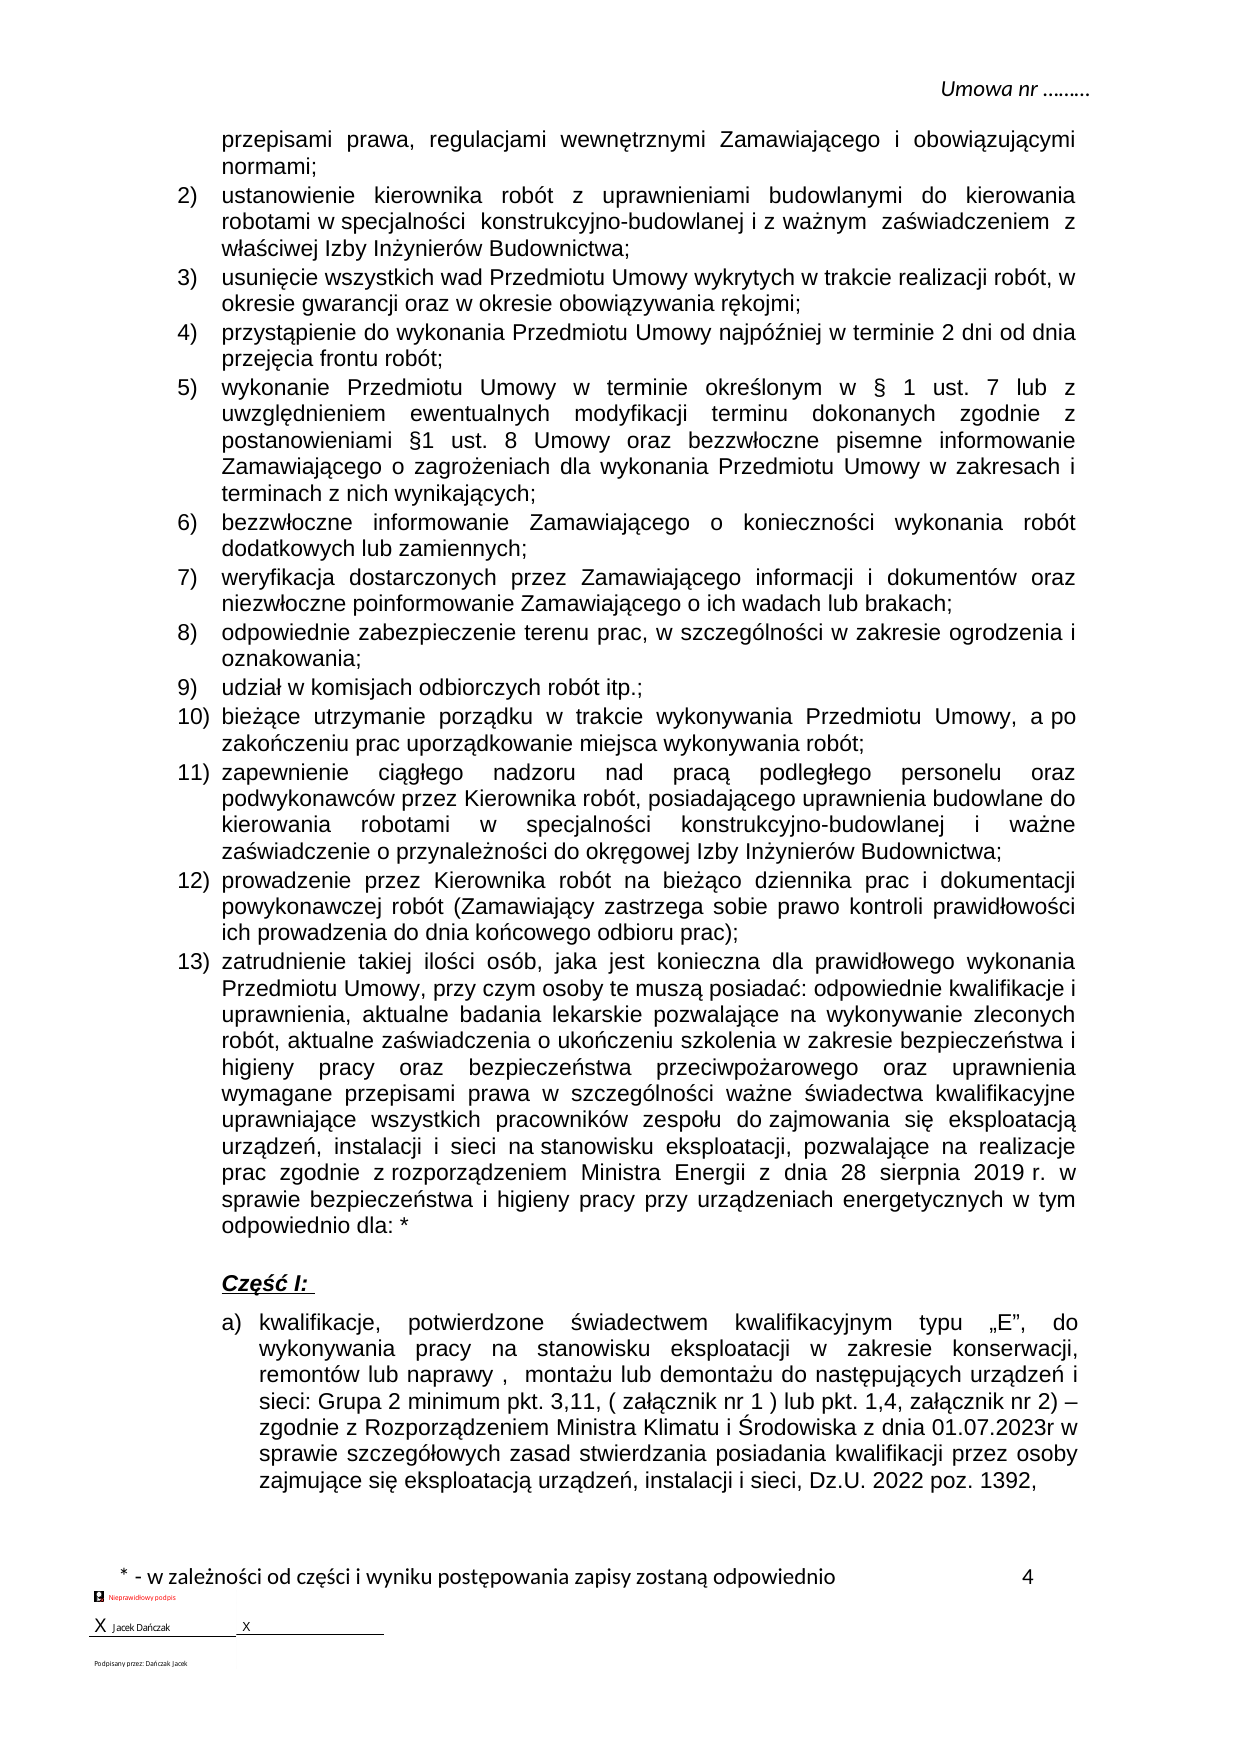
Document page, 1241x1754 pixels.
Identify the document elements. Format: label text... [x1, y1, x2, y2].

list przystąpienie do wykonania Przedmiotu Umowy najpóźniej w terminie 2 dni od dnia przejęcia frontu robót; [177, 319, 1076, 371]
list ustanowienie kierownika robót z uprawnieniami budowlanymi do kierowania robotami w specjalności konstrukcyjno-budowlanej i z ważnym zaświadczeniem z właściwej Izby Inżynierów Budownictwa; [177, 182, 1076, 261]
list zatrudnienie takiej ilości osób, jaka jest konieczna dla prawidłowego wykonania Przedmiotu Umowy, przy czym osoby te muszą posiadać: odpowiednie kwalifikacje i uprawnienia, aktualne badania lekarskie pozwalające na wykonywanie zleconych robót, aktualne zaświadczenia o ukończeniu szkolenia w zakresie bezpieczeństwa i higieny pracy oraz bezpieczeństwa przeciwpożarowego oraz uprawnienia wymagane przepisami prawa w szczególności ważne świadectwa kwalifikacyjne uprawniające wszystkich pracowników zespołu do zajmowania się eksploatacją urządzeń, instalacji i sieci na stanowisku eksploatacji, pozwalające na realizacje prac zgodnie z rozporządzeniem Ministra Energii z dnia 28 sierpnia 2019 r. w sprawie bezpieczeństwa i higieny pracy przy urządzeniach energetycznych w tym odpowiednio dla: * [177, 948, 1076, 1238]
list zapewnienie ciągłego nadzoru nad pracą podległego personelu oraz podwykonawców przez Kierownika robót, posiadającego uprawnienia budowlane do kierowania robotami w specjalności konstrukcyjno-budowlanej i ważne zaświadczenie o przynależności do okręgowej Izby Inżynierów Budownictwa; [177, 759, 1076, 864]
list bieżące utrzymanie porządku w trakcie wykonywania Przedmiotu Umowy, a po zakończeniu prac uporządkowanie miejsca wykonywania robót; [177, 703, 1076, 756]
list udział w komisjach odbiorczych robót itp.; [177, 674, 1076, 701]
list odpowiednie zabezpieczenie terenu prac, w szczególności w zakresie ogrodzenia i oznakowania; [177, 619, 1076, 672]
list bezzwłoczne informowanie Zamawiającego o konieczności wykonania robót dodatkowych lub zamiennych; [177, 508, 1076, 561]
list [177, 126, 1076, 179]
list usunięcie wszystkich wad Przedmiotu Umowy wykrytych w trakcie realizacji robót, w okresie gwarancji oraz w okresie obowiązywania rękojmi; [177, 263, 1076, 316]
list weryfikacja dostarczonych przez Zamawiającego informacji i dokumentów oraz niezwłoczne poinformowanie Zamawiającego o ich wadach lub brakach; [177, 564, 1076, 616]
list wykonanie Przedmiotu Umowy w terminie określonym w § 1 ust. 7 lub z uwzględnieniem ewentualnych modyfikacji terminu dokonanych zgodnie z postanowieniami §1 ust. 8 Umowy oraz bezzwłoczne pisemne informowanie Zamawiającego o zagrożeniach dla wykonania Przedmiotu Umowy w zakresach i terminach z nich wynikających; [177, 374, 1076, 506]
text Część I: [221, 1270, 1076, 1296]
list prowadzenie przez Kierownika robót na bieżąco dziennika prac i dokumentacji powykonawczej robót (Zamawiający zastrzega sobie prawo kontroli prawidłowości ich prowadzenia do dnia końcowego odbioru prac); [177, 867, 1076, 946]
